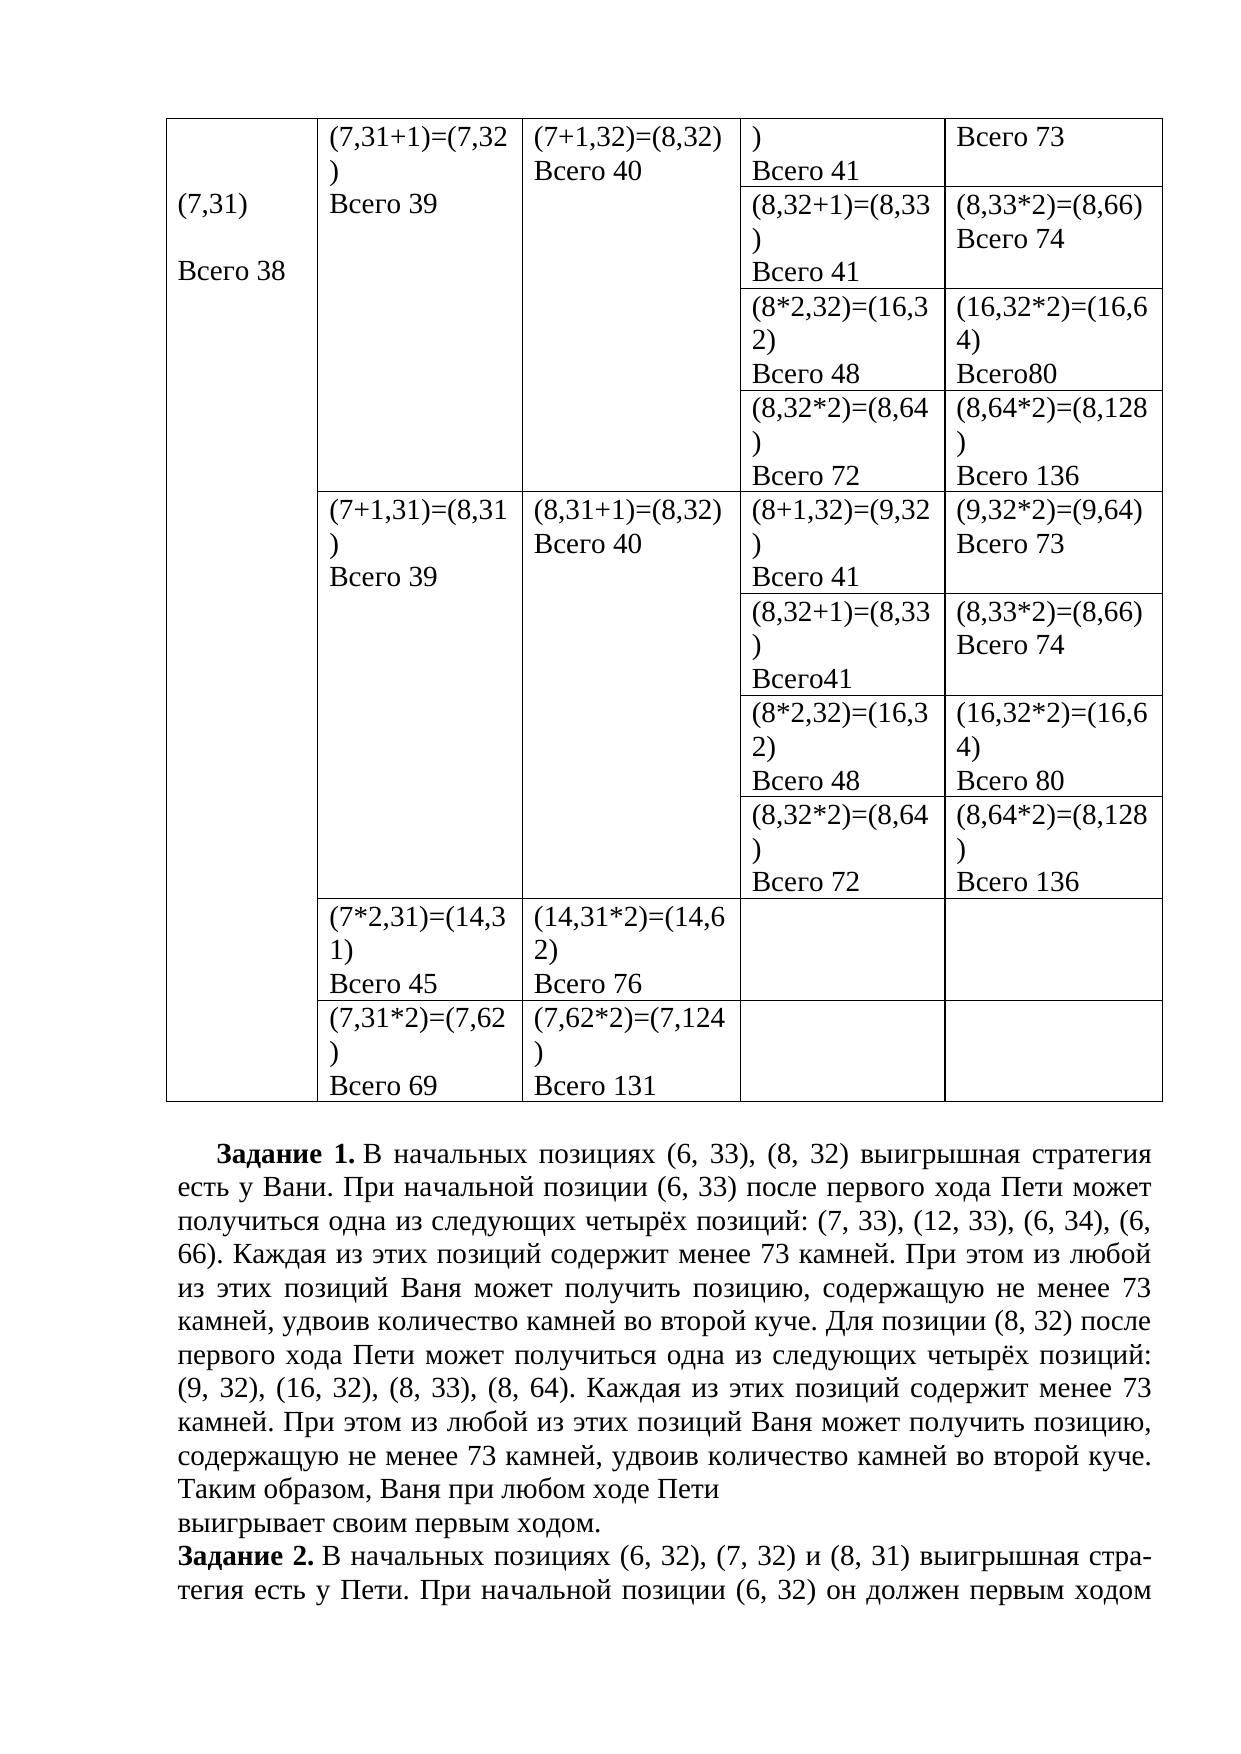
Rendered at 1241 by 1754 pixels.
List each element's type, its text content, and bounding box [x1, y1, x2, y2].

text Задание 1. В начальных позициях (6, 33), (8, 32) выигрышная стратегия есть у Вани. При начальной позиции (6, 33) после первого хода Пети может получиться одна из следующих четырёх позиций: (7, 33), (12, 33), (6, 34), (6, 66). Каждая из этих позиций содержит менее 73 камней. При этом из любой из этих позиций Ваня может получить позицию, содержащую не менее 73 камней, удвоив количество камней во второй куче. Для позиции (8, 32) после первого хода Пети может получиться одна из следующих четырёх позиций: (9, 32), (16, 32), (8, 33), (8, 64). Каждая из этих позиций содержит менее 73 камней. При этом из любой из этих позиций Ваня может получить позицию, содержащую не менее 73 камней, удвоив количество камней во второй куче. Таким образом, Ваня при любом ходе Пети [177, 1136, 1152, 1505]
table_cell (8*2,32)=(16,32) Всего 48 [741, 289, 944, 389]
table_cell (9,32*2)=(9,64) Всего 73 [946, 492, 1162, 593]
table_cell (8,32+1)=(8,33) Всего41 [741, 594, 944, 694]
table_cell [318, 119, 522, 491]
table_cell (16,32*2)=(16,64) Всего 80 [946, 696, 1162, 796]
table_cell (8,32*2)=(8,64) Всего 72 [741, 391, 944, 491]
table_cell (7,31) Всего 38 [167, 119, 317, 1101]
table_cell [946, 119, 1162, 186]
table_cell (14,31*2)=(14,62) Всего 76 [523, 899, 740, 999]
table_cell (8+1,32)=(9,32) Всего 41 [741, 492, 944, 593]
text выигрывает своим первым ходом. [177, 1505, 1152, 1538]
table_cell (8,31+1)=(8,32) Всего 40 [523, 492, 740, 898]
table_cell (8,33*2)=(8,66) Всего 74 [946, 187, 1162, 288]
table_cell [741, 119, 944, 186]
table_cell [523, 119, 740, 491]
table_cell [946, 899, 1162, 999]
table_cell (8,33*2)=(8,66) Всего 74 [946, 594, 1162, 694]
table_cell (7,31*2)=(7,62) Всего 69 [318, 1001, 522, 1101]
table_cell (16,32*2)=(16,64) Всего80 [946, 289, 1162, 389]
table_cell (8,32*2)=(8,64) Всего 72 [741, 797, 944, 898]
table_cell [741, 899, 944, 999]
table_cell [741, 1001, 944, 1101]
table_cell [946, 1001, 1162, 1101]
table_cell (8,64*2)=(8,128) Всего 136 [946, 391, 1162, 491]
table_cell (8,64*2)=(8,128) Всего 136 [946, 797, 1162, 898]
table_cell (8,32+1)=(8,33) Всего 41 [741, 187, 944, 288]
table_cell (7*2,31)=(14,31) Всего 45 [318, 899, 522, 999]
table_cell (7+1,31)=(8,31) Всего 39 [318, 492, 522, 898]
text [177, 1538, 1152, 1605]
table_cell (8*2,32)=(16,32) Всего 48 [741, 696, 944, 796]
table_cell (7,62*2)=(7,124) Всего 131 [523, 1001, 740, 1101]
